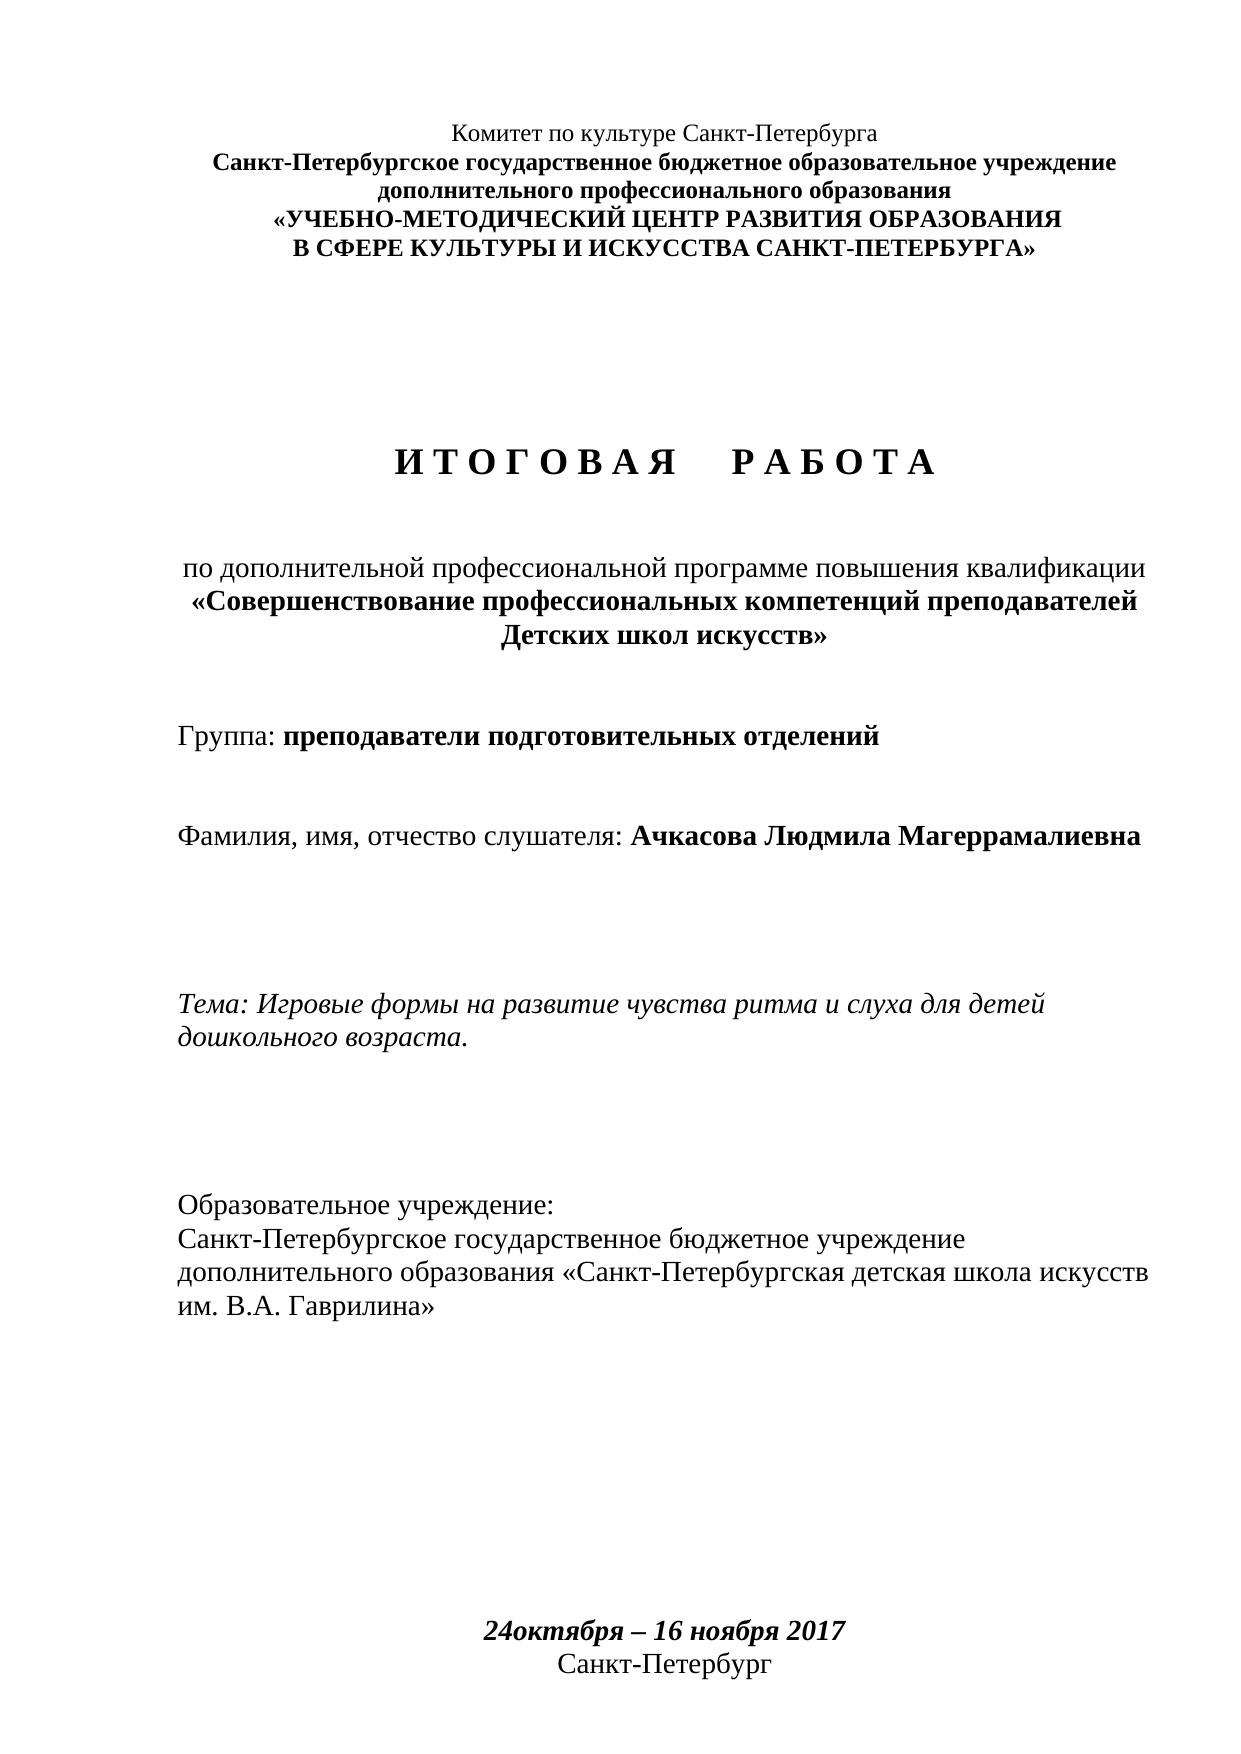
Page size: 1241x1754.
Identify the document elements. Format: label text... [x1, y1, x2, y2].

text дополнительного профессионального образования [177, 176, 1152, 204]
text В СФЕРЕ КУЛЬТУРЫ И ИСКУССТВА САНКТ-ПЕТЕРБУРГА» [177, 233, 1152, 262]
text по дополнительной профессиональной программе повышения квалификации [177, 550, 1152, 583]
text «Совершенствование профессиональных компетенций преподавателей Детских школ искусств» [177, 583, 1152, 651]
text Группа: преподаватели подготовительных отделений [177, 718, 1152, 751]
text И Т О Г О В А Я Р А Б О Т А [177, 440, 1152, 483]
text Образовательное учреждение: [177, 1187, 1152, 1221]
text Санкт-Петербургское государственное бюджетное учреждение дополнительного образования «Санкт-Петербургская детская школа искусств им. В.А. Гаврилина» [177, 1221, 1152, 1321]
text Фамилия, имя, отчество слушателя: Ачкасова Людмила Магеррамалиевна [177, 818, 1152, 852]
text Комитет по культуре Санкт-Петербурга [177, 118, 1152, 147]
text «УЧЕБНО-МЕТОДИЧЕСКИЙ ЦЕНТР РАЗВИТИЯ ОБРАЗОВАНИЯ [177, 204, 1152, 233]
text Санкт-Петербургское государственное бюджетное образовательное учреждение [177, 147, 1152, 176]
text Тема: Игровые формы на развитие чувства ритма и слуха для детей дошкольного возраста. [177, 986, 1152, 1053]
